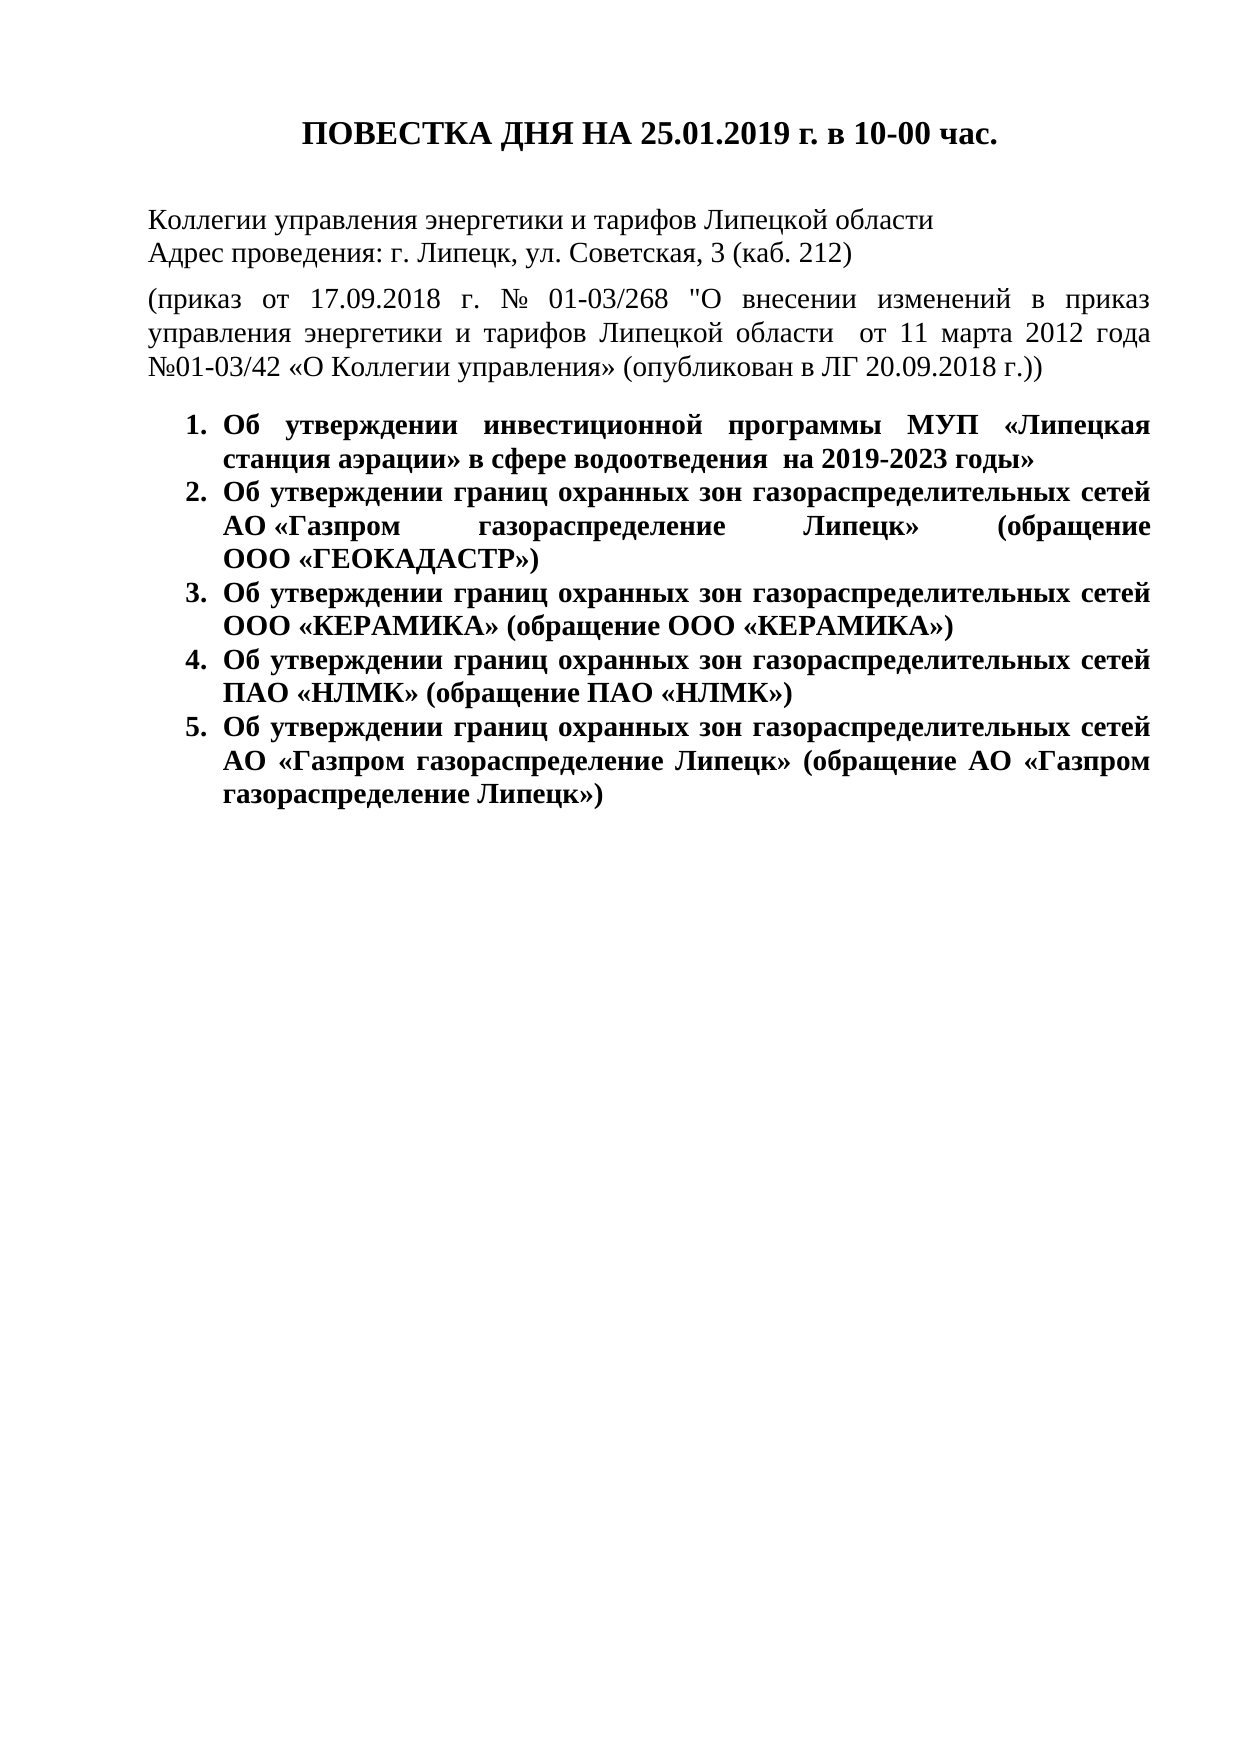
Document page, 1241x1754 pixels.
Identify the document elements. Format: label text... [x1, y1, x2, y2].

text Адрес проведения: г. Липецк, ул. Советская, 3 (каб. 212) [148, 236, 1152, 269]
list Об утверждении границ охранных зон газораспределительных сетей ПАО «НЛМК» (обращение ПАО «НЛМК») [185, 642, 1152, 709]
list Об утверждении границ охранных зон газораспределительных сетей АО «Газпром газораспределение Липецк» (обращение АО «Газпром газораспределение Липецк») [185, 709, 1152, 810]
text ПОВЕСТКА ДНЯ НА 25.01.2019 г. в 10-00 час. [148, 114, 1152, 152]
list Об утверждении границ охранных зон газораспределительных сетей ООО «КЕРАМИКА» (обращение ООО «КЕРАМИКА») [185, 575, 1152, 642]
text (приказ от 17.09.2018 г. № 01-03/268 "О внесении изменений в приказ управления энергетики и тарифов Липецкой области от 11 марта 2012 года №01-03/42 «О Коллегии управления» (опубликован в ЛГ 20.09.2018 г.)) [148, 282, 1152, 382]
list Об утверждении границ охранных зон газораспределительных сетей АО «Газпром газораспределение Липецк» (обращение ООО «ГЕОКАДАСТР») [185, 474, 1152, 575]
list Об утверждении инвестиционной программы МУП «Липецкая станция аэрации» в сфере водоотведения на 2019-2023 годы» [185, 407, 1152, 474]
text Коллегии управления энергетики и тарифов Липецкой области [148, 202, 1152, 236]
